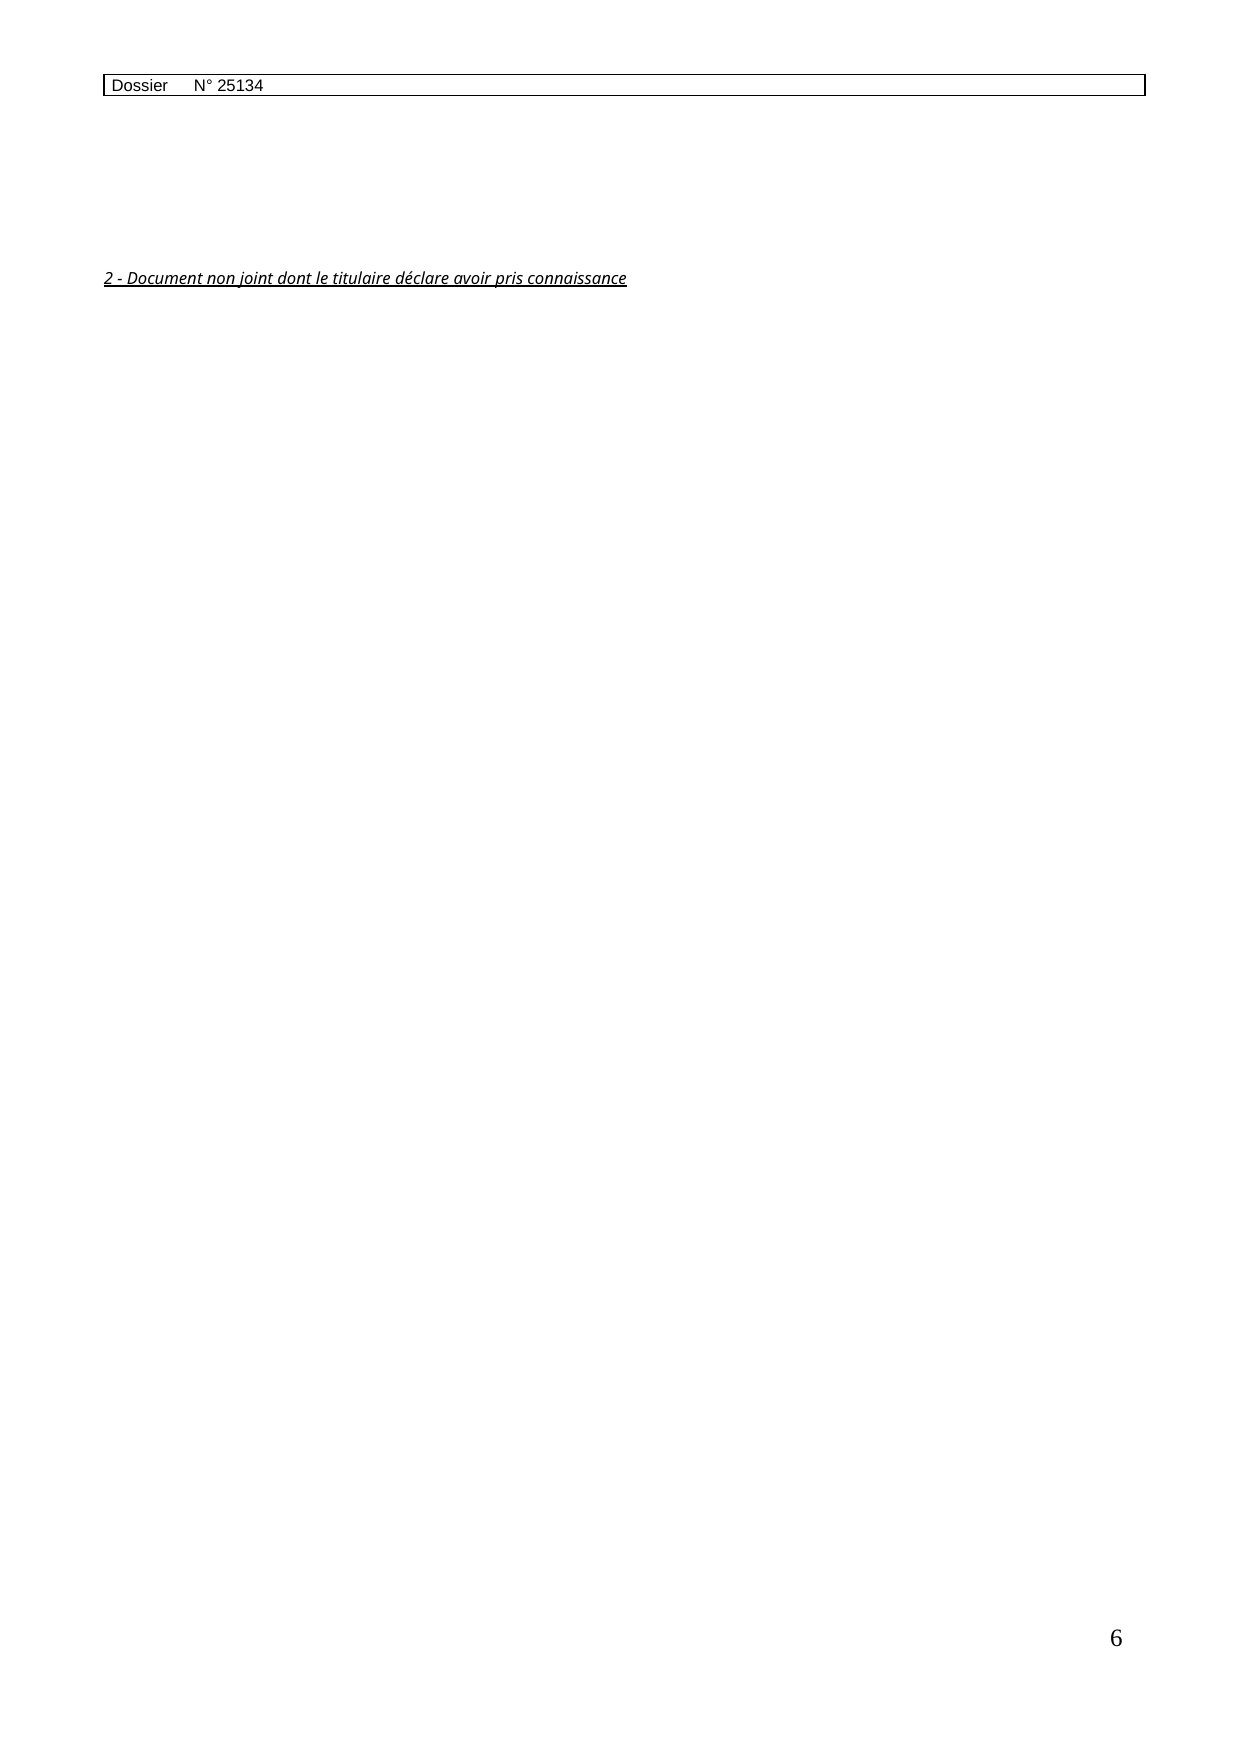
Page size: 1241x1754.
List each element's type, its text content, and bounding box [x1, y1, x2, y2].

subtitle 2 - Document non joint dont le titulaire déclare avoir pris connaissance [103, 266, 1122, 289]
